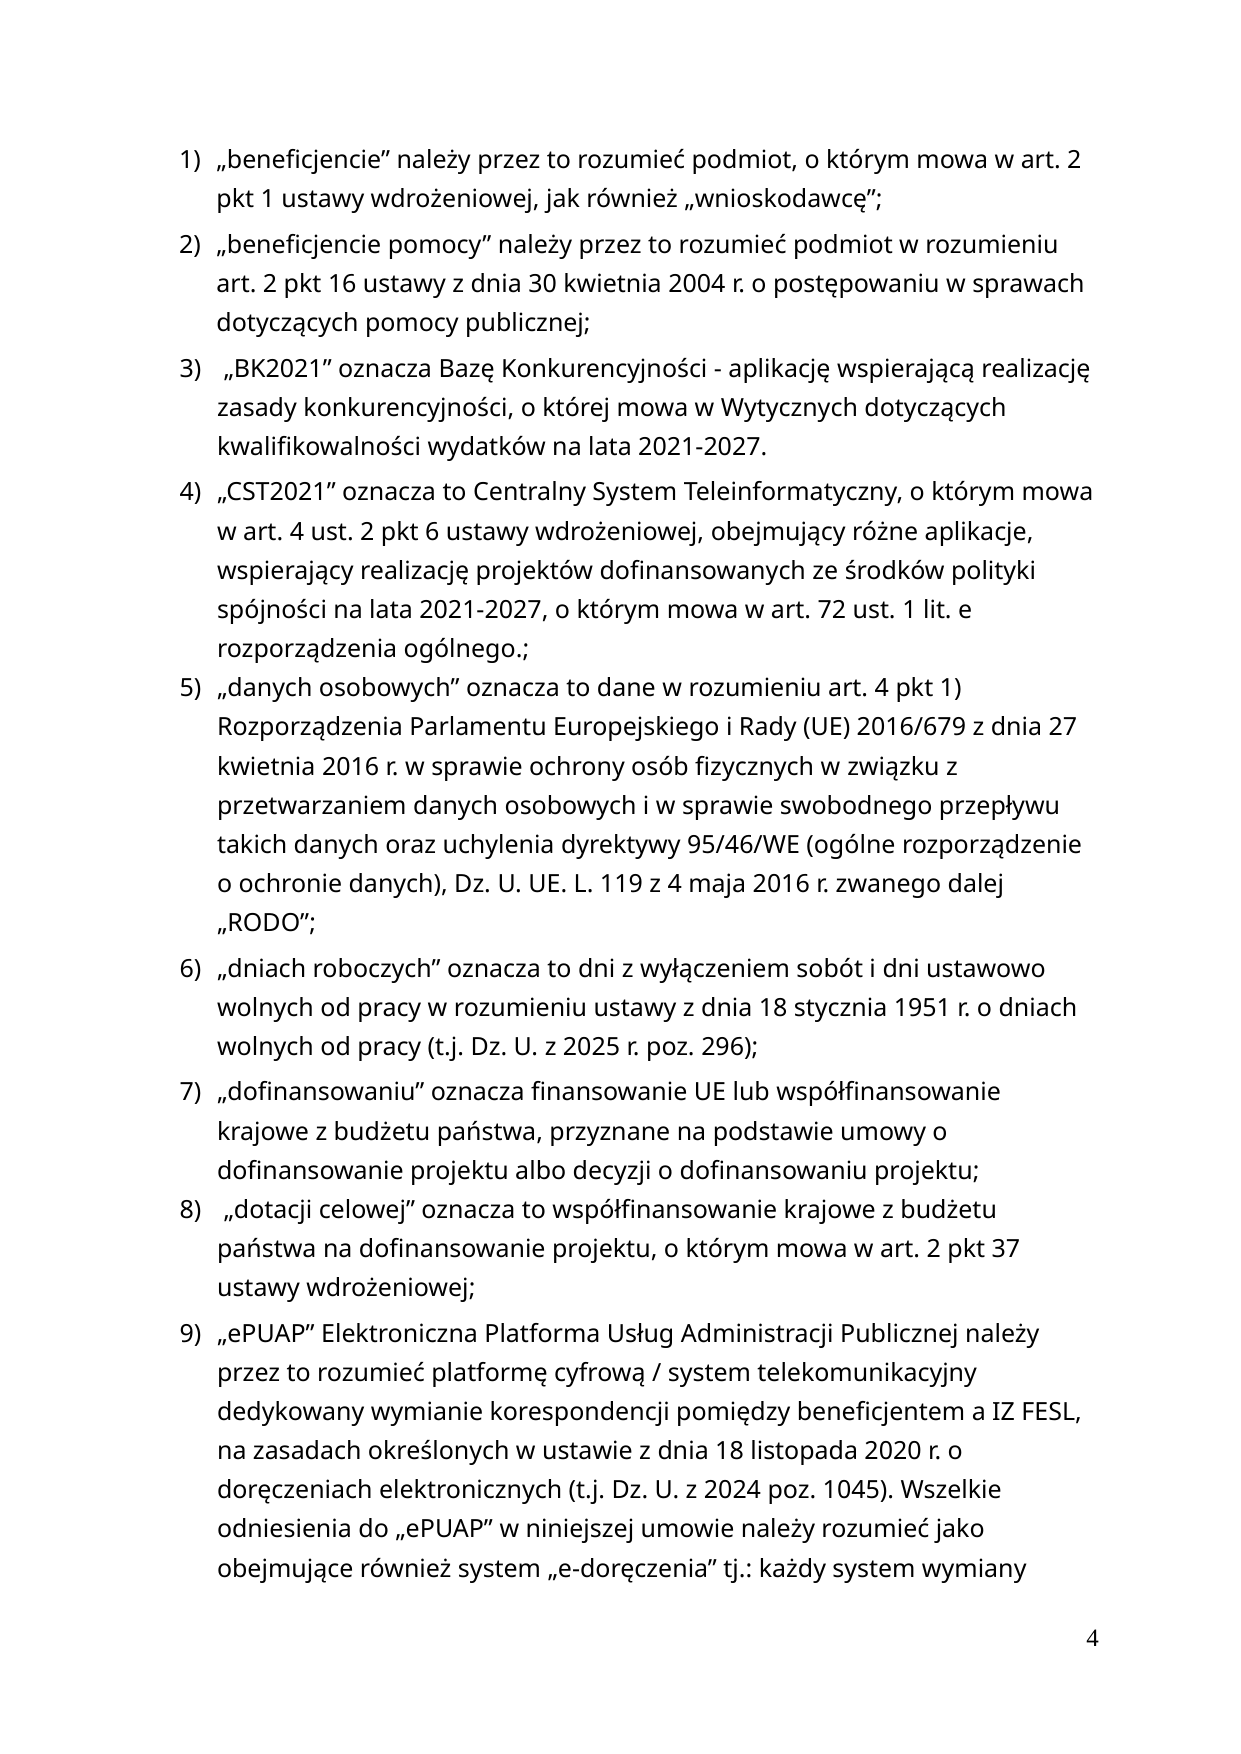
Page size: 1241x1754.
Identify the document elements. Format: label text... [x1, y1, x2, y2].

list „dniach roboczych” oznacza to dni z wyłączeniem sobót i dni ustawowo wolnych od pracy w rozumieniu ustawy z dnia 18 stycznia 1951 r. o dniach wolnych od pracy (t.j. Dz. U. z 2025 r. poz. 296); [179, 950, 1098, 1063]
list „danych osobowych” oznacza to dane w rozumieniu art. 4 pkt 1) Rozporządzenia Parlamentu Europejskiego i Rady (UE) 2016/679 z dnia 27 kwietnia 2016 r. w sprawie ochrony osób fizycznych w związku z przetwarzaniem danych osobowych i w sprawie swobodnego przepływu takich danych oraz uchylenia dyrektywy 95/46/WE (ogólne rozporządzenie o ochronie danych), Dz. U. UE. L. 119 z 4 maja 2016 r. zwanego dalej „RODO”; [179, 670, 1098, 939]
list „beneficjencie pomocy” należy przez to rozumieć podmiot w rozumieniu art. 2 pkt 16 ustawy z dnia 30 kwietnia 2004 r. o postępowaniu w sprawach dotyczących pomocy publicznej; [179, 227, 1098, 339]
list „dotacji celowej” oznacza to współfinansowanie krajowe z budżetu państwa na dofinansowanie projektu, o którym mowa w art. 2 pkt 37 ustawy wdrożeniowej; [179, 1192, 1098, 1304]
list „CST2021” oznacza to Centralny System Teleinformatyczny, o którym mowa w art. 4 ust. 2 pkt 6 ustawy wdrożeniowej, obejmujący różne aplikacje, wspierający realizację projektów dofinansowanych ze środków polityki spójności na lata 2021-2027, o którym mowa w art. 72 ust. 1 lit. e rozporządzenia ogólnego.; [179, 474, 1098, 665]
list „BK2021” oznacza Bazę Konkurencyjności - aplikację wspierającą realizację zasady konkurencyjności, o której mowa w Wytycznych dotyczących kwalifikowalności wydatków na lata 2021-2027. [179, 350, 1098, 463]
list „dofinansowaniu” oznacza finansowanie UE lub współfinansowanie krajowe z budżetu państwa, przyznane na podstawie umowy o dofinansowanie projektu albo decyzji o dofinansowaniu projektu; [179, 1074, 1098, 1186]
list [179, 1315, 1098, 1584]
list „beneficjencie” należy przez to rozumieć podmiot, o którym mowa w art. 2 pkt 1 ustawy wdrożeniowej, jak również „wnioskodawcę”; [179, 142, 1098, 215]
